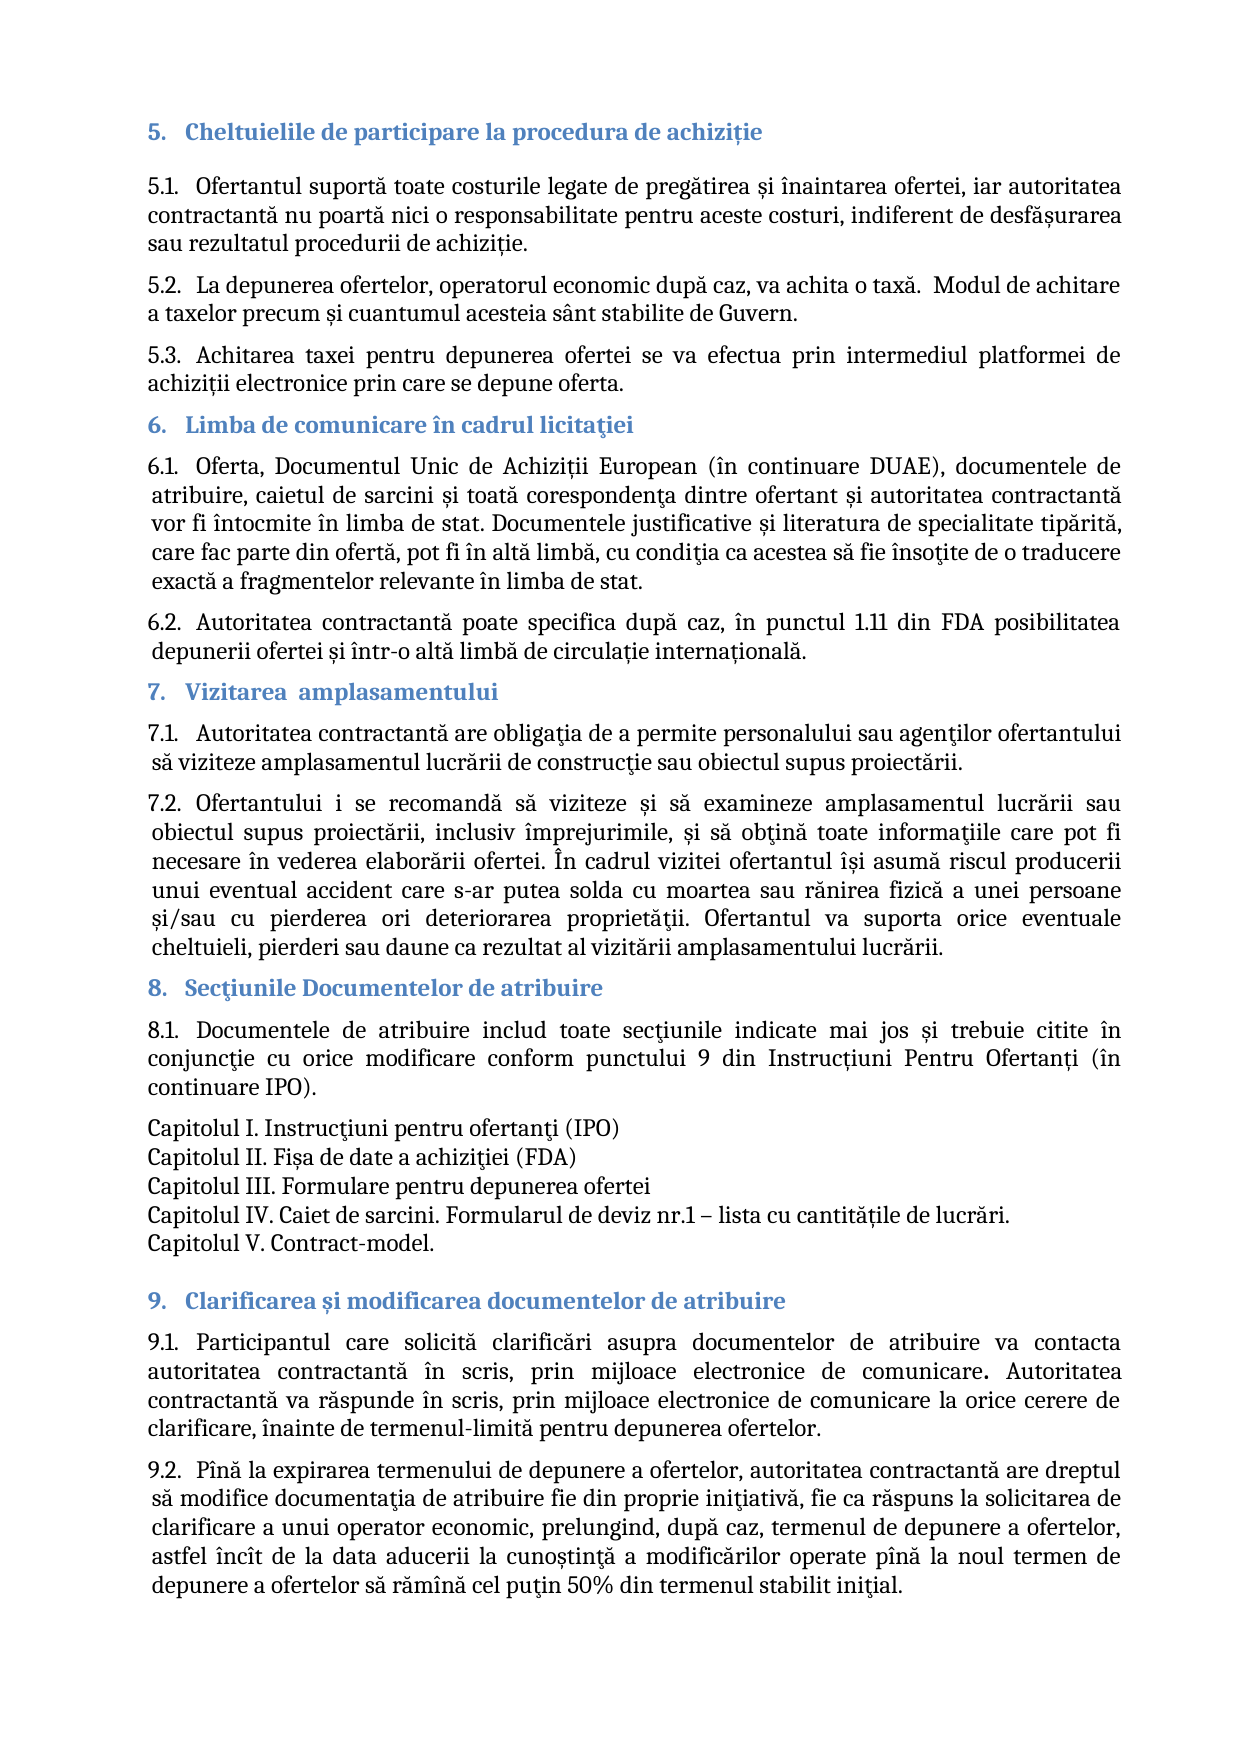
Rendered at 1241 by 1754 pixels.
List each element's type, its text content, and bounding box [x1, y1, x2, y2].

list La depunerea ofertelor, operatorul economic după caz, va achita o taxă. Modul de achitare a taxelor precum şi cuantumul acesteia sânt stabilite de Guvern. [148, 271, 1122, 328]
list Ofertantul suportă toate costurile legate de pregătirea şi înaintarea ofertei, iar autoritatea contractantă nu poartă nici o responsabilitate pentru aceste costuri, indiferent de desfăşurarea sau rezultatul procedurii de achiziție. [148, 172, 1122, 258]
list Ofertantului i se recomandă să viziteze şi să examineze amplasamentul lucrării sau obiectul supus proiectării, inclusiv împrejurimile, şi să obţină toate informaţiile care pot fi necesare în vederea elaborării ofertei. În cadrul vizitei ofertantul îşi asumă riscul producerii unui eventual accident care s-ar putea solda cu moartea sau rănirea fizică a unei persoane şi/sau cu pierderea ori deteriorarea proprietăţii. Ofertantul va suporta orice eventuale cheltuieli, pierderi sau daune ca rezultat al vizitării amplasamentului lucrării. [148, 789, 1122, 962]
subtitle Clarificarea şi modificarea documentelor de atribuire [148, 1287, 1122, 1316]
list Oferta, Documentul Unic de Achiziții European (în continuare DUAE), documentele de atribuire, caietul de sarcini şi toată corespondenţa dintre ofertant şi autoritatea contractantă vor fi întocmite în limba de stat. Documentele justificative şi literatura de specialitate tipărită, care fac parte din ofertă, pot fi în altă limbă, cu condiţia ca acestea să fie însoţite de o traducere exactă a fragmentelor relevante în limba de stat. [148, 452, 1122, 596]
list Participantul care solicită clarificări asupra documentelor de atribuire va contacta autoritatea contractantă în scris, prin mijloace electronice de comunicare. Autoritatea contractantă va răspunde în scris, prin mijloace electronice de comunicare la orice cerere de clarificare, înainte de termenul-limită pentru depunerea ofertelor. [148, 1328, 1122, 1443]
text Capitolul II. Fişa de date a achiziţiei (FDA) [148, 1143, 1122, 1172]
subtitle Limba de comunicare în cadrul licitaţiei [148, 411, 1122, 439]
list Documentele de atribuire includ toate secţiunile indicate mai jos şi trebuie citite în conjuncţie cu orice modificare conform punctului 9 din Instrucțiuni Pentru Ofertanți (în continuare IPO). [148, 1016, 1122, 1102]
subtitle Secţiunile Documentelor de atribuire [148, 974, 1122, 1003]
list Pînă la expirarea termenului de depunere a ofertelor, autoritatea contractantă are dreptul să modifice documentaţia de atribuire fie din proprie iniţiativă, fie ca răspuns la solicitarea de clarificare a unui operator economic, prelungind, după caz, termenul de depunere a ofertelor, astfel încît de la data aducerii la cunoştinţă a modificărilor operate pînă la noul termen de depunere a ofertelor să rămînă cel puţin 50% din termenul stabilit iniţial. [148, 1456, 1122, 1599]
list Autoritatea contractantă are obligaţia de a permite personalului sau agenţilor ofertantului să viziteze amplasamentul lucrării de construcţie sau obiectul supus proiectării. [148, 719, 1122, 777]
list Autoritatea contractantă poate specifica după caz, în punctul 1.11 din FDA posibilitatea depunerii ofertei și într-o altă limbă de circulație internațională. [148, 608, 1122, 666]
text Capitolul I. Instrucţiuni pentru ofertanţi (IPO) [148, 1114, 1122, 1143]
text Capitolul V. Contract-model. [148, 1229, 1122, 1258]
subtitle Cheltuielile de participare la procedura de achiziție [148, 118, 1122, 147]
text Capitolul IV. Caiet de sarcini. Formularul de deviz nr.1 – lista cu cantitățile de lucrări. [148, 1201, 1122, 1229]
list Achitarea taxei pentru depunerea ofertei se va efectua prin intermediul platformei de achiziții electronice prin care se depune oferta. [148, 341, 1122, 398]
text Capitolul III. Formulare pentru depunerea ofertei [148, 1172, 1122, 1201]
subtitle Vizitarea amplasamentului [148, 678, 1122, 707]
